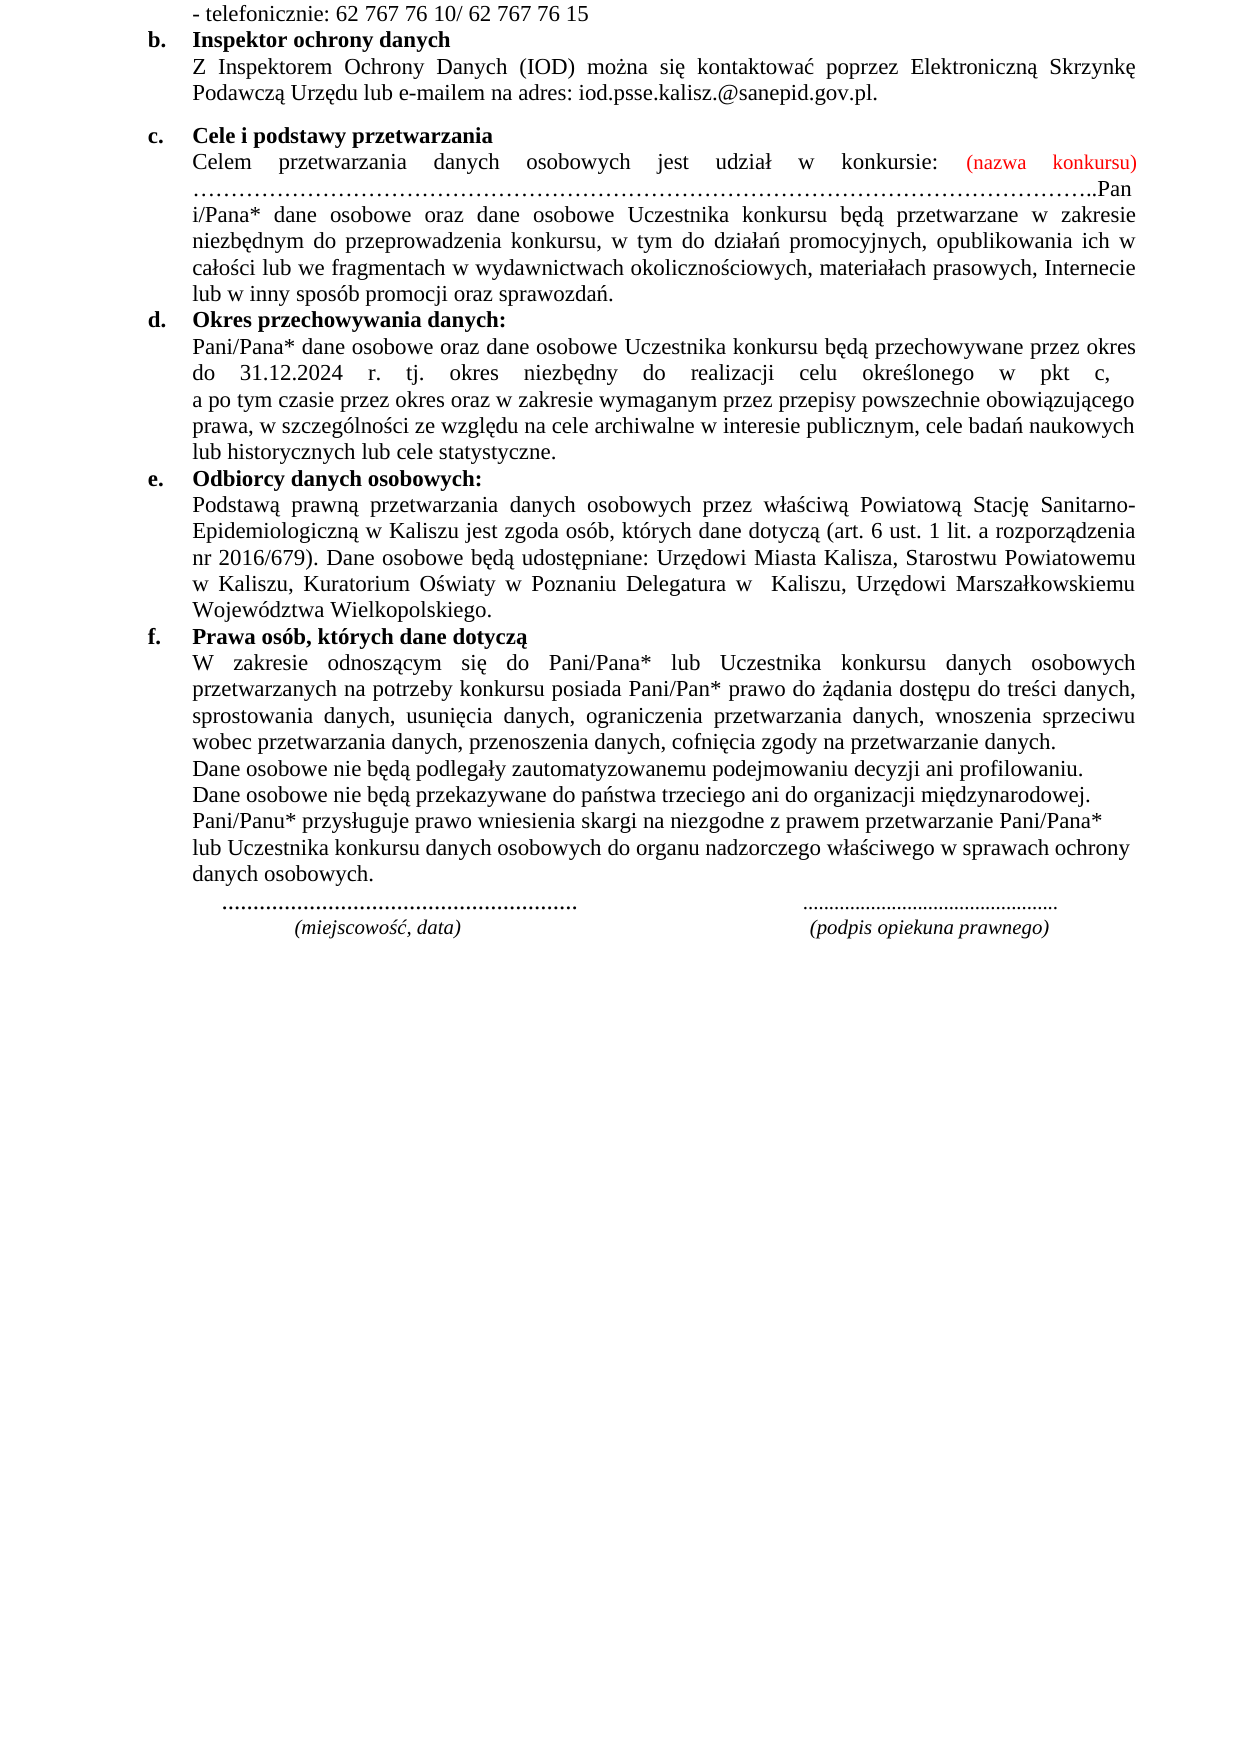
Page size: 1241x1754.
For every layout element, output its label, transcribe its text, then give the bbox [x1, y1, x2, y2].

text Dane osobowe nie będą podlegały zautomatyzowanemu podejmowaniu decyzji ani profilowaniu. [192, 754, 1137, 781]
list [148, 0, 1137, 26]
list Prawa osób, których dane dotyczą [148, 623, 1137, 649]
text Celem przetwarzania danych osobowych jest udział w konkursie: (nazwa konkursu) ………………………………………………………………………………………………………..Pani/Pana* dane osobowe oraz dane osobowe Uczestnika konkursu będą przetwarzane w zakresie niezbędnym do przeprowadzenia konkursu, w tym do działań promocyjnych, opublikowania ich w całości lub we fragmentach w wydawnictwach okolicznościowych, materiałach prasowych, Internecie lub w inny sposób promocji oraz sprawozdań. [192, 148, 1137, 307]
list Cele i podstawy przetwarzania [148, 122, 1137, 148]
text Pani/Pana* dane osobowe oraz dane osobowe Uczestnika konkursu będą przechowywane przez okres do 31.12.2024 r. tj. okres niezbędny do realizacji celu określonego w pkt c, a po tym czasie przez okres oraz w zakresie wymaganym przez przepisy powszechnie obowiązującego prawa, w szczególności ze względu na cele archiwalne w interesie publicznym, cele badań naukowych lub historycznych lub cele statystyczne. [192, 333, 1137, 465]
text Pani/Panu* przysługuje prawo wniesienia skargi na niezgodne z prawem przetwarzanie Pani/Pana* lub Uczestnika konkursu danych osobowych do organu nadzorczego właściwego w sprawach ochrony danych osobowych. [192, 807, 1137, 886]
list Okres przechowywania danych: [148, 307, 1137, 333]
text Podstawą prawną przetwarzania danych osobowych przez właściwą Powiatową Stację Sanitarno-Epidemiologiczną w Kaliszu jest zgoda osób, których dane dotyczą (art. 6 ust. 1 lit. a rozporządzenia nr 2016/679). Dane osobowe będą udostępniane: Urzędowi Miasta Kalisza, Starostwu Powiatowemu w Kaliszu, Kuratorium Oświaty w Poznaniu Delegatura w Kaliszu, Urzędowi Marszałkowskiemu Województwa Wielkopolskiego. [192, 491, 1137, 623]
list Odbiorcy danych osobowych: [148, 465, 1137, 491]
text Dane osobowe nie będą przekazywane do państwa trzeciego ani do organizacji międzynarodowej. [192, 781, 1137, 807]
list Inspektor ochrony danych [148, 26, 1137, 53]
text Z Inspektorem Ochrony Danych (IOD) można się kontaktować poprzez Elektroniczną Skrzynkę Podawczą Urzędu lub e-mailem na adres: iod.psse.kalisz.@sanepid.gov.pl. [192, 53, 1137, 105]
text W zakresie odnoszącym się do Pani/Pana* lub Uczestnika konkursu danych osobowych przetwarzanych na potrzeby konkursu posiada Pani/Pan* prawo do żądania dostępu do treści danych, sprostowania danych, usunięcia danych, ograniczenia przetwarzania danych, wnoszenia sprzeciwu wobec przetwarzania danych, przenoszenia danych, cofnięcia zgody na przetwarzanie danych. [192, 649, 1137, 754]
text ......................................................... ................................................. (miejscowość, data) (podpis opiekuna prawnego) [148, 886, 1137, 939]
